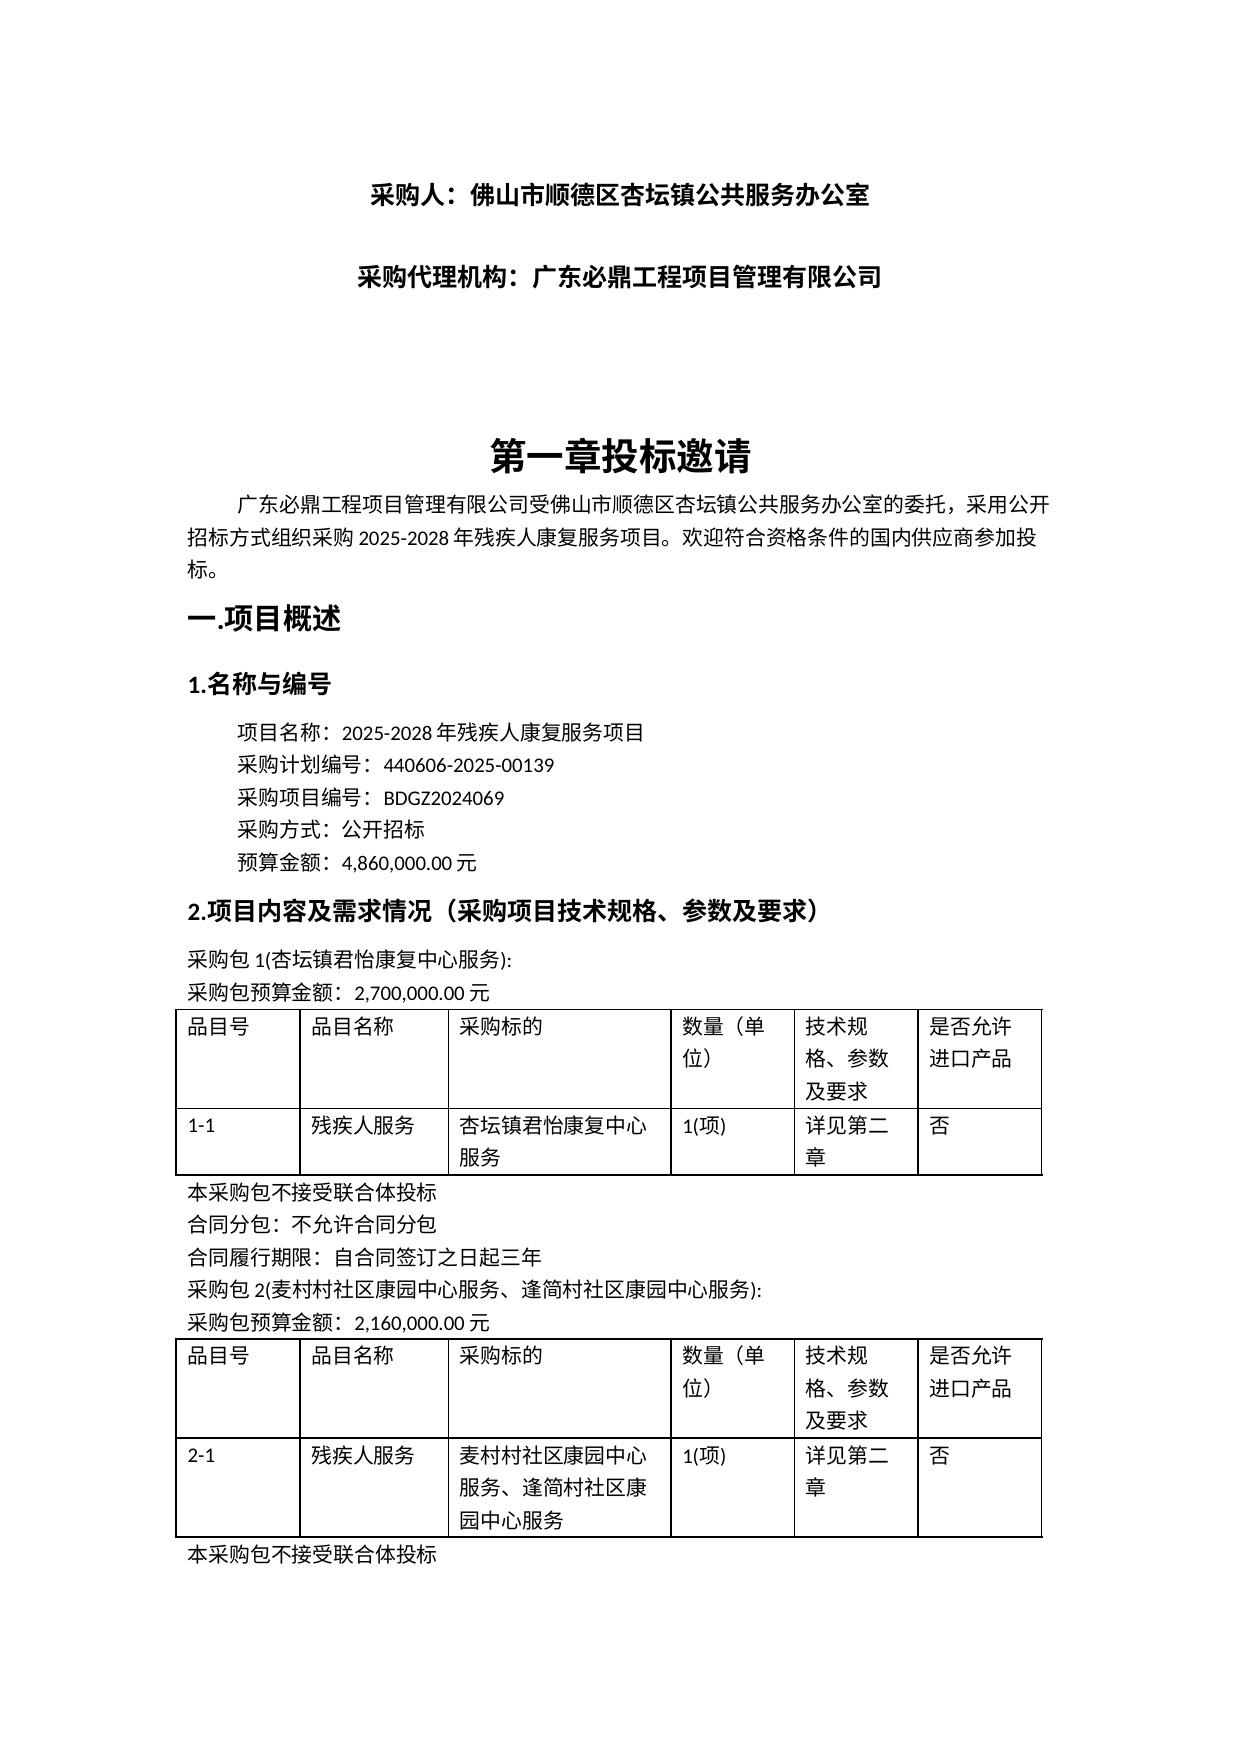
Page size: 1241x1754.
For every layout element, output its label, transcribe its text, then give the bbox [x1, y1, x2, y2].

text 预算金额：4,860,000.00元 [187, 846, 1053, 878]
text 采购代理机构：广东必鼎工程项目管理有限公司 [187, 244, 1053, 309]
table_cell 2-1 [177, 1439, 299, 1536]
table_header 技术规格、参数及要求 [795, 1010, 917, 1107]
table_header 数量（单位） [672, 1340, 794, 1437]
text 采购包预算金额：2,160,000.00元 [187, 1306, 1053, 1338]
text 合同分包：不允许合同分包 [187, 1208, 1053, 1241]
text 本采购包不接受联合体投标 [187, 1176, 1053, 1208]
table_cell 1-1 [177, 1109, 299, 1174]
text 1.名称与编号 [187, 651, 1053, 716]
text 合同履行期限：自合同签订之日起三年 [187, 1241, 1053, 1273]
table_header 品目名称 [301, 1010, 448, 1107]
table_cell 杏坛镇君怡康复中心服务 [449, 1109, 670, 1174]
table_header 是否允许进口产品 [919, 1010, 1041, 1107]
text 广东必鼎工程项目管理有限公司受佛山市顺德区杏坛镇公共服务办公室的委托，采用公开招标方式组织采购2025-2028年残疾人康复服务项目。欢迎符合资格条件的国内供应商参加投标。 [187, 488, 1053, 586]
text 一.项目概述 [187, 586, 1053, 651]
table_header 采购标的 [449, 1010, 670, 1107]
text 2.项目内容及需求情况（采购项目技术规格、参数及要求） [187, 878, 1053, 943]
text 项目名称：2025-2028年残疾人康复服务项目 [187, 716, 1053, 748]
text 采购包1(杏坛镇君怡康复中心服务): [187, 943, 1053, 976]
table_cell 详见第二章 [795, 1439, 917, 1536]
text 采购方式：公开招标 [187, 813, 1053, 846]
table_cell 麦村村社区康园中心服务、逢简村社区康园中心服务 [449, 1439, 670, 1536]
table_cell 否 [919, 1109, 1041, 1174]
table_header 是否允许进口产品 [919, 1340, 1041, 1437]
text 采购人：佛山市顺德区杏坛镇公共服务办公室 [187, 162, 1053, 227]
text 采购包2(麦村村社区康园中心服务、逢简村社区康园中心服务): [187, 1273, 1053, 1306]
table_header 技术规格、参数及要求 [795, 1340, 917, 1437]
text 采购项目编号：BDGZ2024069 [187, 781, 1053, 813]
text 采购包预算金额：2,700,000.00元 [187, 976, 1053, 1008]
table_cell 详见第二章 [795, 1109, 917, 1174]
table_header 采购标的 [449, 1340, 670, 1437]
table_header 数量（单位） [672, 1010, 794, 1107]
table_header 品目号 [177, 1010, 299, 1107]
table_cell 残疾人服务 [301, 1109, 448, 1174]
table_cell 1(项) [672, 1439, 794, 1536]
table_cell 1(项) [672, 1109, 794, 1174]
table_header 品目号 [177, 1340, 299, 1437]
text 本采购包不接受联合体投标 [187, 1538, 1053, 1570]
table_cell 残疾人服务 [301, 1439, 448, 1536]
text 第一章投标邀请 [187, 423, 1053, 488]
text 采购计划编号：440606-2025-00139 [187, 748, 1053, 781]
table_header 品目名称 [301, 1340, 448, 1437]
table_cell 否 [919, 1439, 1041, 1536]
